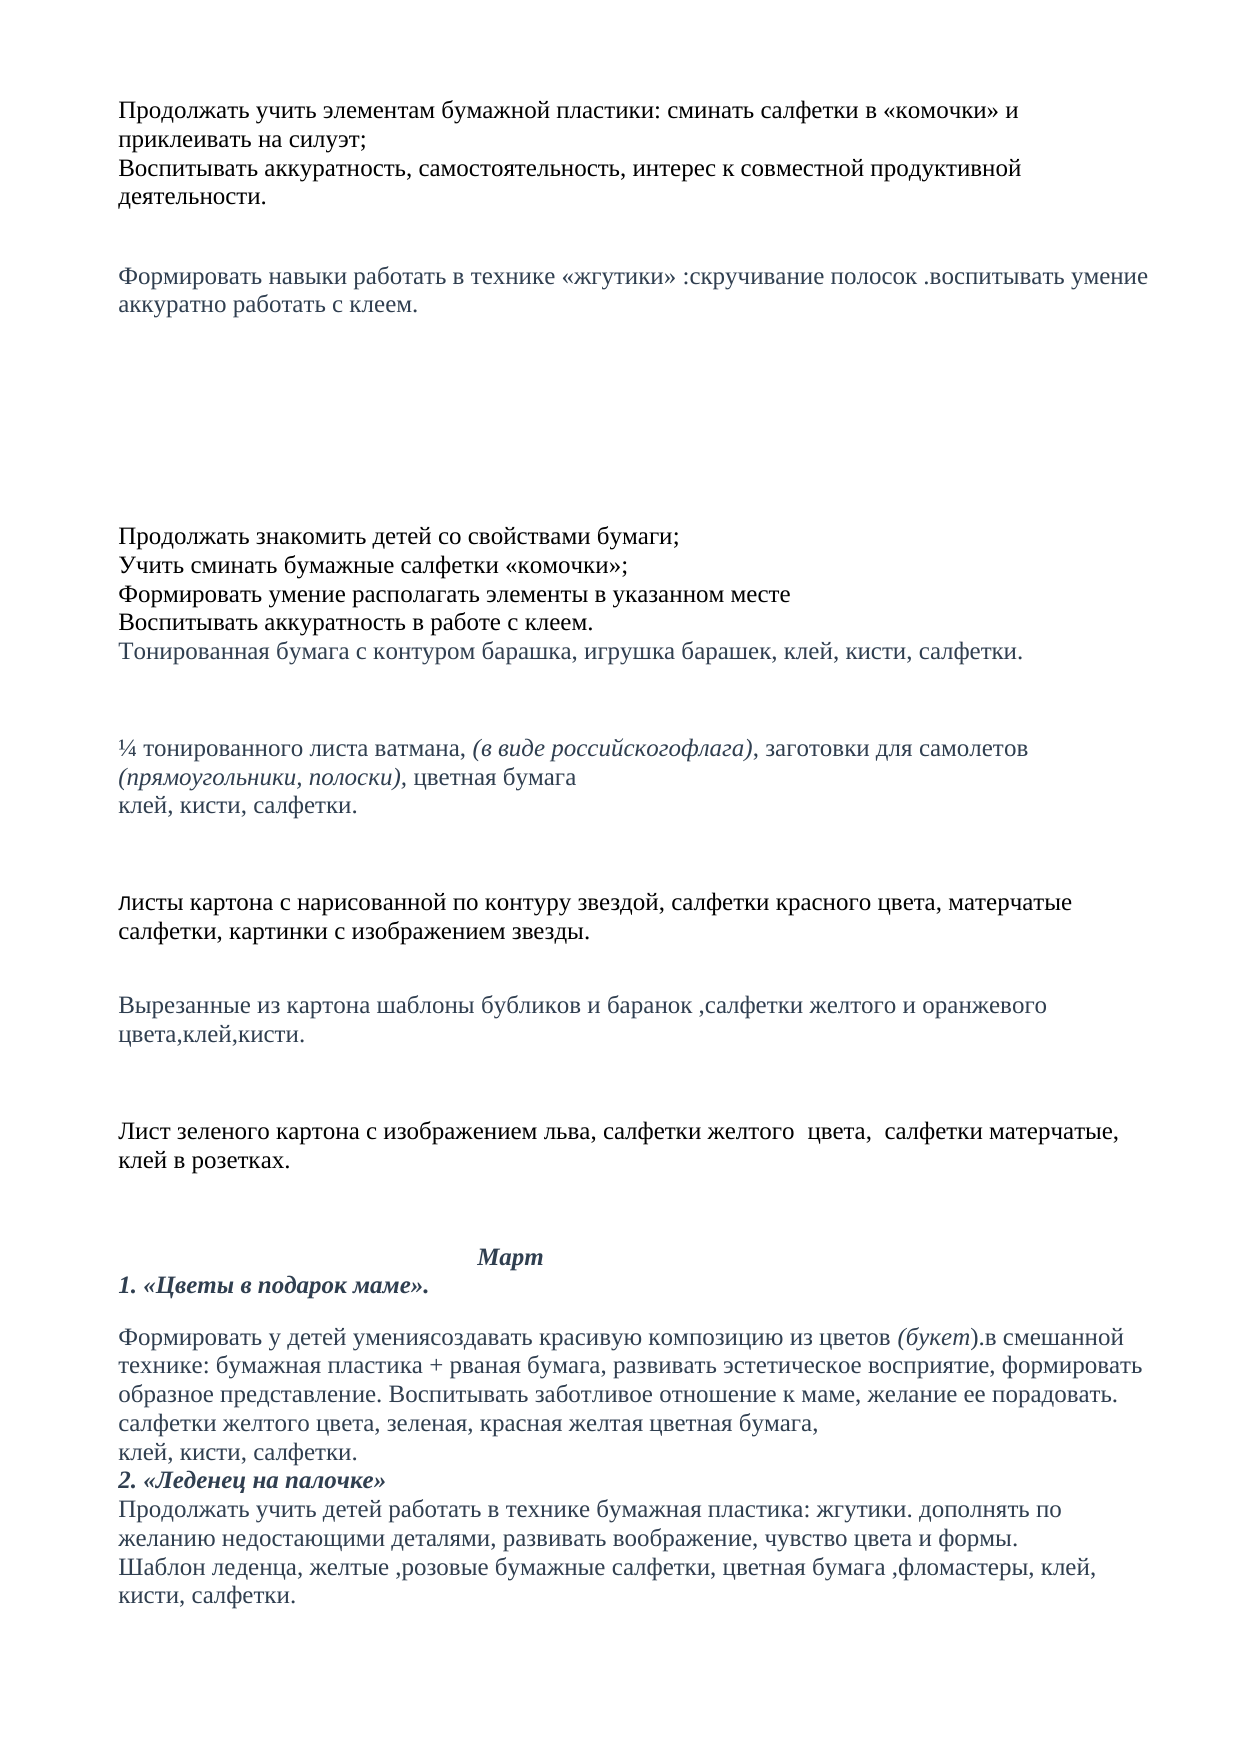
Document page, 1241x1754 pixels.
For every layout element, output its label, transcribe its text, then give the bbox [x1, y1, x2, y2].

text 2. «Леденец на палочке» [118, 1466, 1152, 1494]
text ¼ тонированного листа ватмана, (в виде российскогофлага), заготовки для самолетов [118, 733, 1152, 762]
text Воспитывать аккуратность, самостоятельность, интерес к совместной продуктивной деятельности. [118, 153, 1152, 210]
text (прямоугольники, полоски), цветная бумага [118, 762, 1152, 791]
text Продолжать знакомить детей со свойствами бумаги; [118, 521, 1152, 550]
text Формировать у детей умениясоздавать красивую композицию из цветов (букет).в смешанной технике: бумажная пластика + рваная бумага, развивать эстетическое восприятие, формировать образное представление. Воспитывать заботливое отношение к маме, желание ее порадовать. [118, 1322, 1152, 1408]
text Продолжать учить элементам бумажной пластики: сминать салфетки в «комочки» и приклеивать на силуэт; [118, 95, 1152, 153]
text Формировать умение располагать элементы в указанном месте [118, 579, 1152, 607]
text клей, кисти, салфетки. [118, 1437, 1152, 1466]
text Вырезанные из картона шаблоны бубликов и баранок ,салфетки желтого и оранжевого цвета,клей,кисти. [118, 990, 1152, 1048]
text Шаблон леденца, желтые ,розовые бумажные салфетки, цветная бумага ,фломастеры, клей, кисти, салфетки. [118, 1552, 1152, 1609]
text 1. «Цветы в подарок маме». [118, 1270, 1152, 1299]
text Тонированная бумага с контуром барашка, игрушка барашек, клей, кисти, салфетки. [118, 636, 1152, 665]
text Март [118, 1242, 1152, 1270]
text Воспитывать аккуратность в работе с клеем. [118, 607, 1152, 636]
text Продолжать учить детей работать в технике бумажная пластика: жгутики. дополнять по желанию недостающими деталями, развивать воображение, чувство цвета и формы. [118, 1494, 1152, 1552]
text Лист зеленого картона с изображением льва, салфетки желтого цвета, салфетки матерчатые, клей в розетках. [118, 1116, 1152, 1173]
text Листы картона с нарисованной по контуру звездой, салфетки красного цвета, матерчатые салфетки, картинки с изображением звезды. [118, 887, 1152, 945]
text Учить сминать бумажные салфетки «комочки»; [118, 550, 1152, 579]
text клей, кисти, салфетки. [118, 791, 1152, 819]
text Формировать навыки работать в технике «жгутики» :скручивание полосок .воспитывать умение аккуратно работать с клеем. [118, 261, 1152, 318]
text салфетки желтого цвета, зеленая, красная желтая цветная бумага, [118, 1408, 1152, 1437]
